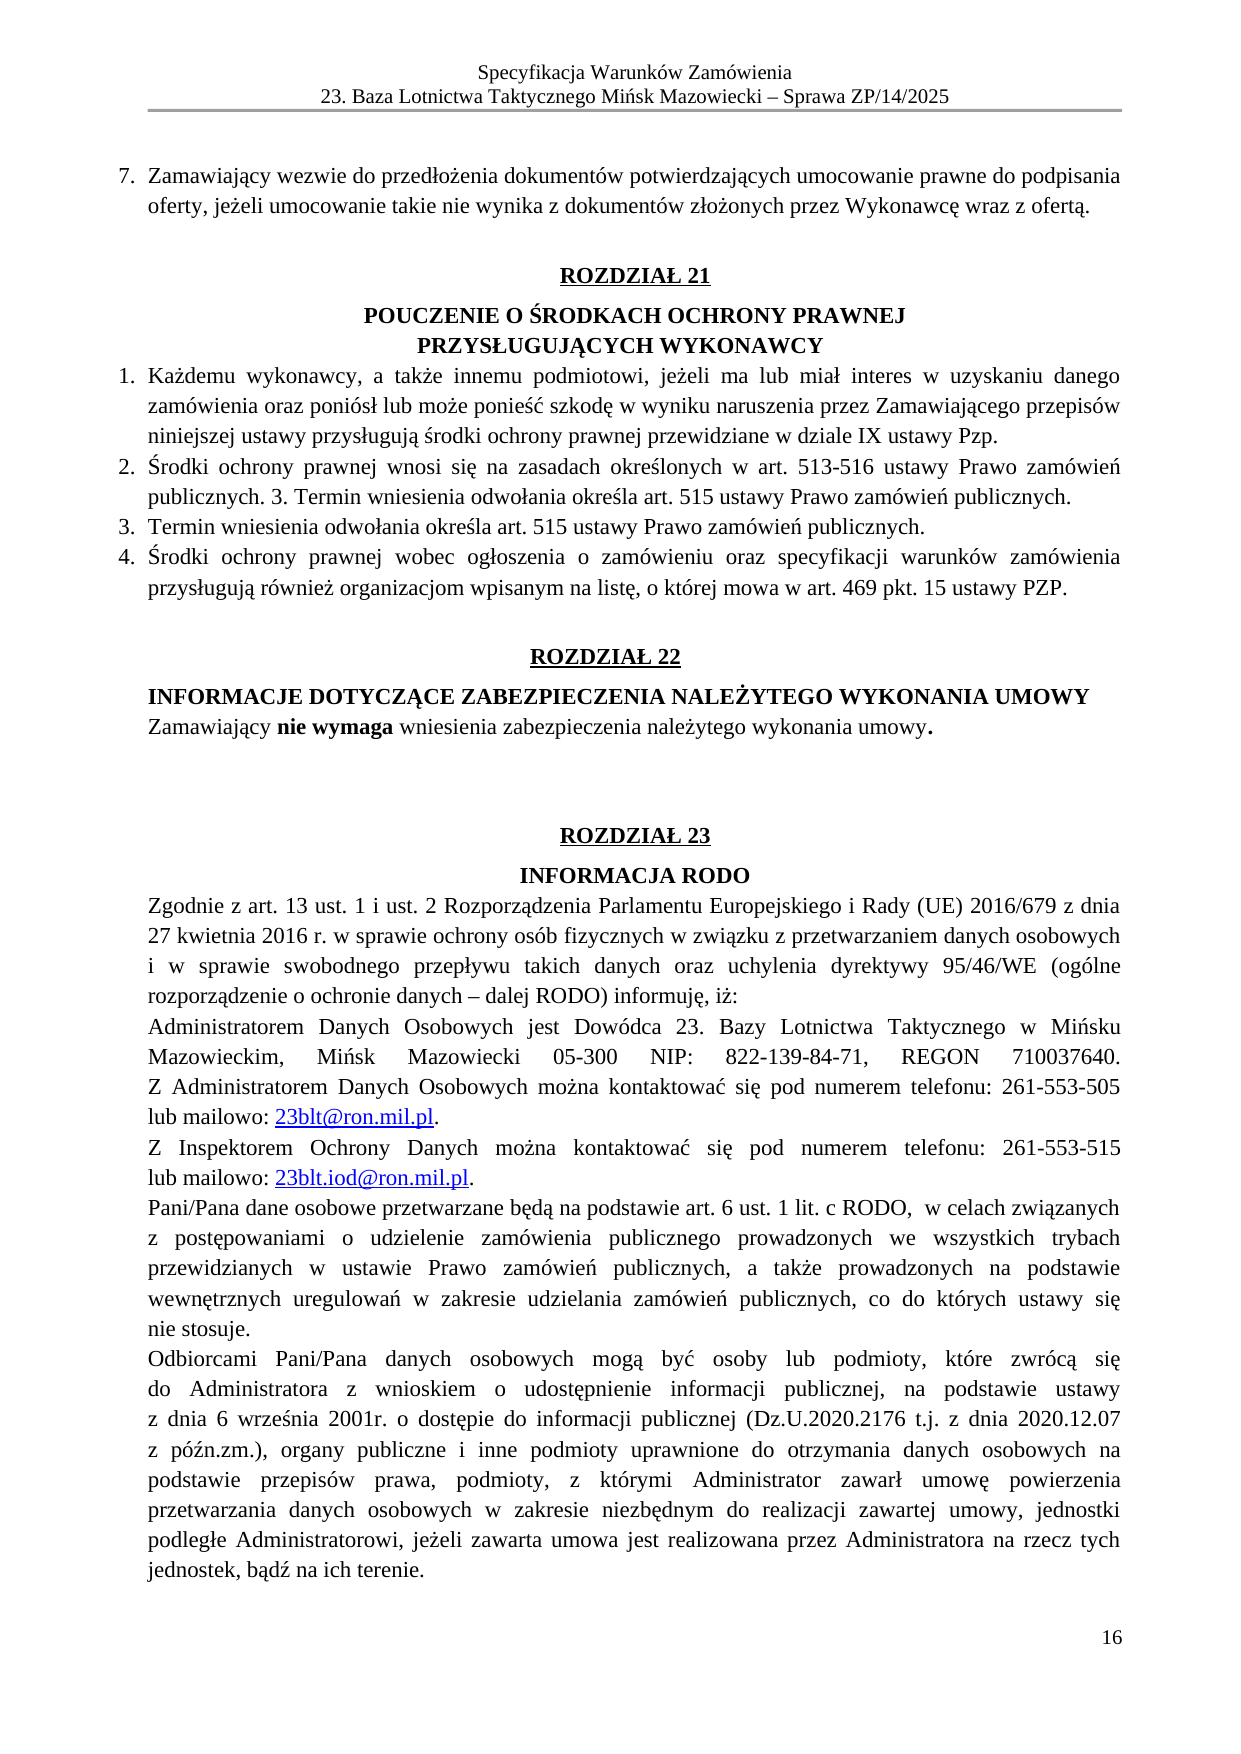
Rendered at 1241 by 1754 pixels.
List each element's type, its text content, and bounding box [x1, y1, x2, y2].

text Zgodnie z art. 13 ust. 1 i ust. 2 Rozporządzenia Parlamentu Europejskiego i Rady (UE) 2016/679 z dnia 27 kwietnia 2016 r. w sprawie ochrony osób fizycznych w związku z przetwarzaniem danych osobowych i w sprawie swobodnego przepływu takich danych oraz uchylenia dyrektywy 95/46/WE (ogólne rozporządzenie o ochronie danych – dalej RODO) informuję, iż: [148, 892, 1122, 1009]
text ROZDZIAŁ 23 [148, 822, 1122, 848]
text Pani/Pana dane osobowe przetwarzane będą na podstawie art. 6 ust. 1 lit. c RODO, w celach związanych z postępowaniami o udzielenie zamówienia publicznego prowadzonych we wszystkich trybach przewidzianych w ustawie Prawo zamówień publicznych, a także prowadzonych na podstawie wewnętrznych uregulowań w zakresie udzielania zamówień publicznych, co do których ustawy się nie stosuje. [148, 1194, 1122, 1341]
list ROZDZIAŁ 22 [530, 643, 1122, 670]
text Z Inspektorem Ochrony Danych można kontaktować się pod numerem telefonu: 261-553-515 lub mailowo: 23blt.iod@ron.mil.pl. [148, 1133, 1122, 1190]
list Środki ochrony prawnej wnosi się na zasadach określonych w art. 513-516 ustawy Prawo zamówień publicznych. 3. Termin wniesienia odwołania określa art. 515 ustawy Prawo zamówień publicznych. [118, 453, 1122, 509]
text INFORMACJA RODO [148, 862, 1122, 888]
list Każdemu wykonawcy, a także innemu podmiotowi, jeżeli ma lub miał interes w uzyskaniu danego zamówienia oraz poniósł lub może ponieść szkodę w wyniku naruszenia przez Zamawiającego przepisów niniejszej ustawy przysługują środki ochrony prawnej przewidziane w dziale IX ustawy Pzp. [118, 362, 1122, 449]
text PRZYSŁUGUJĄCYCH WYKONAWCY [118, 332, 1122, 358]
text ROZDZIAŁ 21 [148, 262, 1122, 289]
text INFORMACJE DOTYCZĄCE ZABEZPIECZENIA NALEŻYTEGO WYKONANIA UMOWY Zamawiający nie wymaga wniesienia zabezpieczenia należytego wykonania umowy. [148, 683, 1122, 739]
text Administratorem Danych Osobowych jest Dowódca 23. Bazy Lotnictwa Taktycznego w Mińsku Mazowieckim, Mińsk Mazowiecki 05-300 NIP: 822-139-84-71, REGON 710037640. Z Administratorem Danych Osobowych można kontaktować się pod numerem telefonu: 261-553-505 lub mailowo: 23blt@ron.mil.pl. [148, 1013, 1122, 1130]
text POUCZENIE O ŚRODKACH OCHRONY PRAWNEJ [148, 302, 1122, 328]
list Środki ochrony prawnej wobec ogłoszenia o zamówieniu oraz specyfikacji warunków zamówienia przysługują również organizacjom wpisanym na listę, o której mowa w art. 469 pkt. 15 ustawy PZP. [118, 543, 1122, 600]
list Zamawiający wezwie do przedłożenia dokumentów potwierdzających umocowanie prawne do podpisania oferty, jeżeli umocowanie takie nie wynika z dokumentów złożonych przez Wykonawcę wraz z ofertą. [118, 162, 1122, 219]
list Termin wniesienia odwołania określa art. 515 ustawy Prawo zamówień publicznych. [118, 513, 1122, 539]
text Odbiorcami Pani/Pana danych osobowych mogą być osoby lub podmioty, które zwrócą się do Administratora z wnioskiem o udostępnienie informacji publicznej, na podstawie ustawy z dnia 6 września 2001r. o dostępie do informacji publicznej (Dz.U.2020.2176 t.j. z dnia 2020.12.07 z późn.zm.), organy publiczne i inne podmioty uprawnione do otrzymania danych osobowych na podstawie przepisów prawa, podmioty, z którymi Administrator zawarł umowę powierzenia przetwarzania danych osobowych w zakresie niezbędnym do realizacji zawartej umowy, jednostki podległe Administratorowi, jeżeli zawarta umowa jest realizowana przez Administratora na rzecz tych jednostek, bądź na ich terenie. [148, 1345, 1122, 1583]
